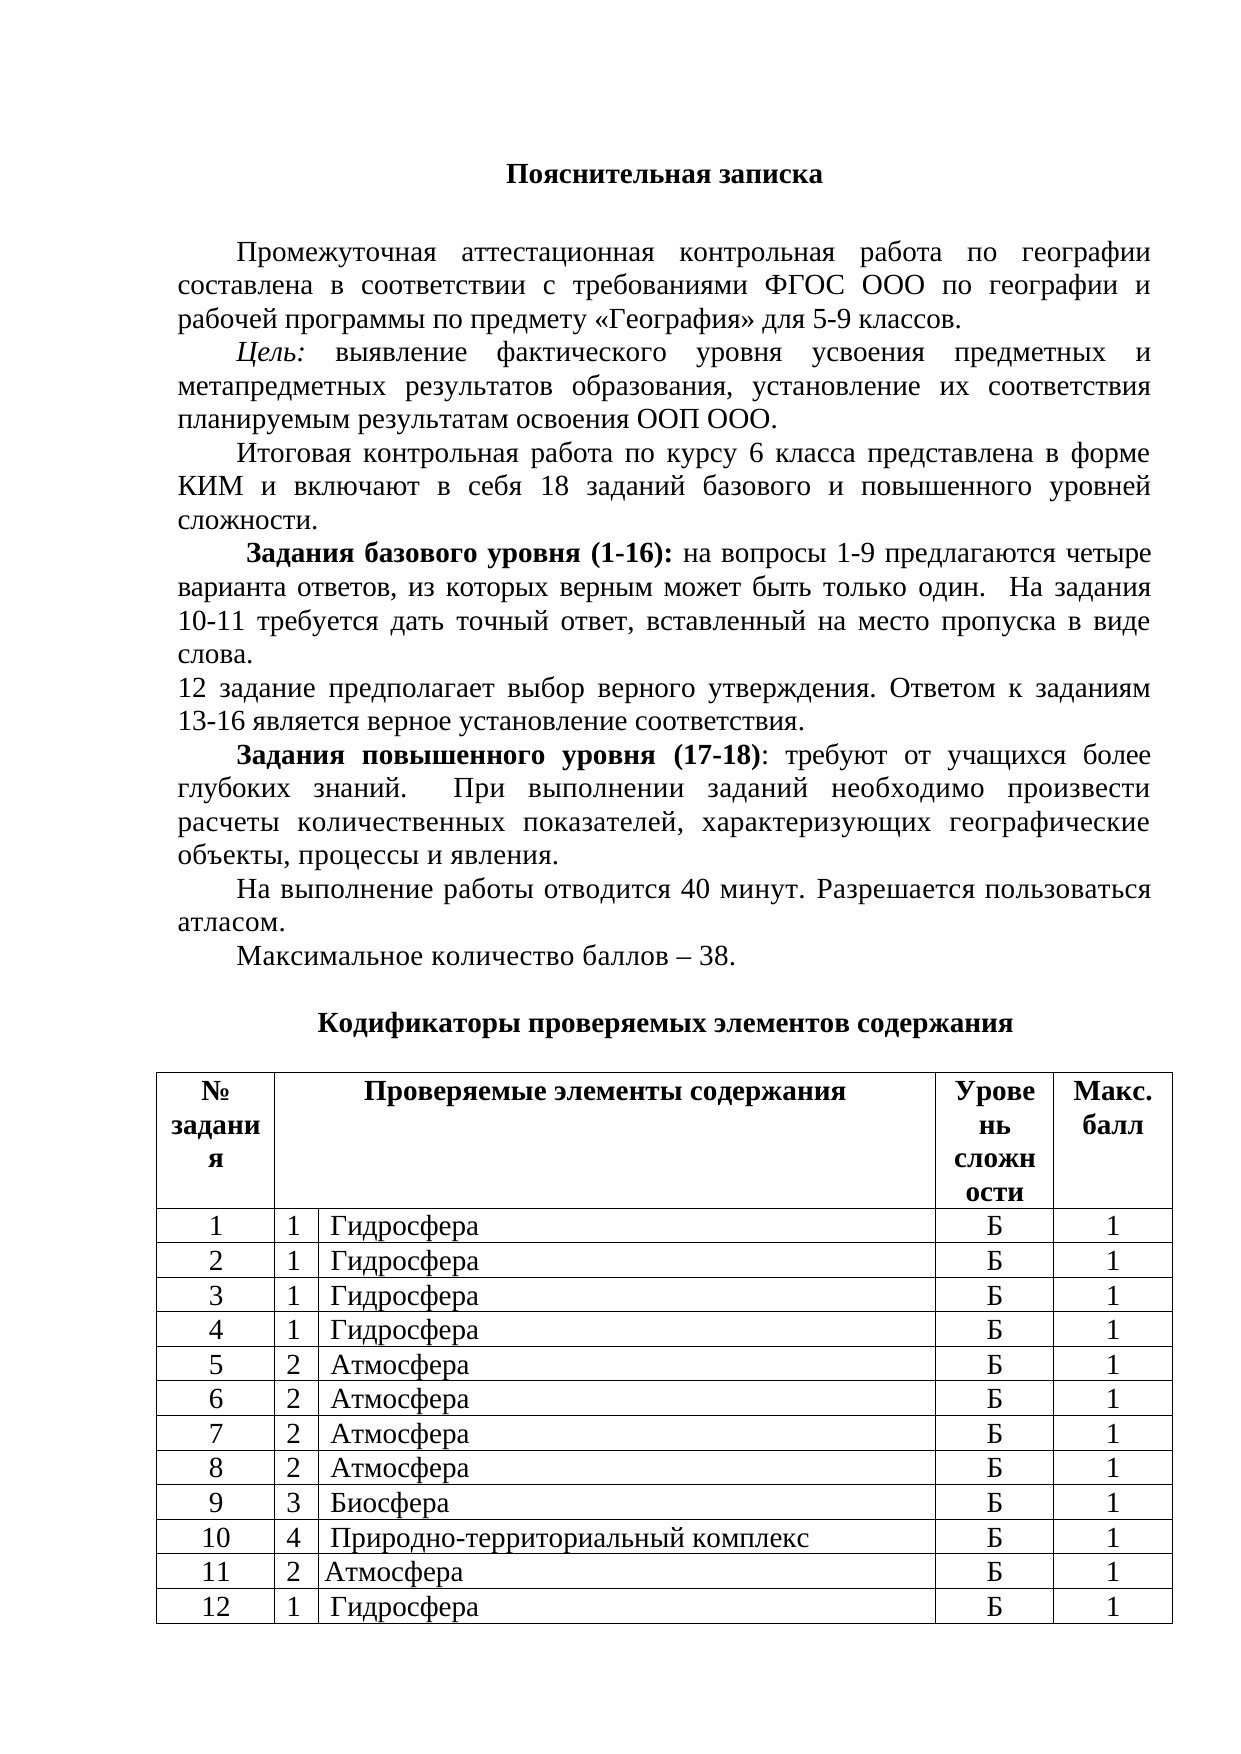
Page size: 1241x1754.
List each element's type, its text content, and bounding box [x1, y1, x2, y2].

table_cell Б [936, 1485, 1053, 1519]
table_cell 2 [275, 1381, 318, 1415]
table_cell 1 [1054, 1312, 1172, 1346]
table_cell Атмосфера [319, 1554, 935, 1588]
table_cell Б [936, 1589, 1053, 1622]
table_cell 1 [1054, 1416, 1172, 1449]
table_cell Гидросфера [319, 1209, 935, 1242]
table_cell 2 [275, 1554, 318, 1588]
table_cell 12 [157, 1589, 274, 1622]
table_cell 1 [275, 1209, 318, 1242]
table_header Проверяемые элементы содержания [275, 1073, 935, 1207]
table_cell 2 [275, 1451, 318, 1484]
table_cell Гидросфера [319, 1589, 935, 1622]
table_cell 7 [157, 1416, 274, 1449]
text Задания повышенного уровня (17-18): требуют от учащихся более глубоких знаний. При выполнении заданий необходимо произвести расчеты количественных показателей, характеризующих географические объекты, процессы и явления. [177, 737, 1152, 871]
table_cell 1 [275, 1278, 318, 1311]
table_cell 4 [157, 1312, 274, 1346]
table_header № задания [157, 1073, 274, 1207]
text Пояснительная записка [177, 157, 1152, 190]
table_cell Атмосфера [319, 1347, 935, 1380]
table_cell Атмосфера [319, 1451, 935, 1484]
text На выполнение работы отводится 40 минут. Разрешается пользоваться атласом. [177, 871, 1152, 938]
table_cell 1 [157, 1209, 274, 1242]
table_cell 11 [157, 1554, 274, 1588]
table_cell Гидросфера [319, 1278, 935, 1311]
text Промежуточная аттестационная контрольная работа по географии составлена в соответствии с требованиями ФГОС ООО по географии и рабочей программы по предмету «География» для 5-9 классов. [177, 234, 1152, 334]
table_cell 1 [275, 1312, 318, 1346]
table_cell 1 [1054, 1451, 1172, 1484]
table_cell Биосфера [319, 1485, 935, 1519]
table_cell 1 [275, 1589, 318, 1622]
table_cell Гидросфера [319, 1312, 935, 1346]
table_cell Атмосфера [319, 1416, 935, 1449]
table_cell Природно-территориальный комплекс [319, 1520, 935, 1553]
table_cell 2 [275, 1416, 318, 1449]
table_cell 3 [157, 1278, 274, 1311]
table_cell Гидросфера [319, 1243, 935, 1277]
table_cell 5 [157, 1347, 274, 1380]
table_cell 1 [1054, 1278, 1172, 1311]
table_cell 8 [157, 1451, 274, 1484]
table_header Макс. балл [1054, 1073, 1172, 1207]
table_cell 1 [1054, 1554, 1172, 1588]
table_cell Б [936, 1554, 1053, 1588]
table_cell 2 [275, 1347, 318, 1380]
table_cell Атмосфера [319, 1381, 935, 1415]
table_cell Б [936, 1451, 1053, 1484]
subtitle Кодификаторы проверяемых элементов содержания [177, 1005, 1080, 1039]
text Максимальное количество баллов – 38. [177, 938, 1152, 972]
table_cell Б [936, 1416, 1053, 1449]
table_cell 1 [1054, 1209, 1172, 1242]
text 12 задание предполагает выбор верного утверждения. Ответом к заданиям 13-16 является верное установление соответствия. [177, 670, 1152, 737]
table_cell 1 [1054, 1589, 1172, 1622]
table_cell 1 [1054, 1381, 1172, 1415]
text Задания базового уровня (1-16): на вопросы 1-9 предлагаются четыре варианта ответов, из которых верным может быть только один. На задания 10-11 требуется дать точный ответ, вставленный на место пропуска в виде слова. [177, 536, 1152, 670]
table_cell Б [936, 1243, 1053, 1277]
table_cell 10 [157, 1520, 274, 1553]
table_cell Б [936, 1278, 1053, 1311]
table_cell Б [936, 1347, 1053, 1380]
table_cell 1 [1054, 1520, 1172, 1553]
table_cell 9 [157, 1485, 274, 1519]
table_header Уровень сложности [936, 1073, 1053, 1207]
table_cell 4 [275, 1520, 318, 1553]
text Цель: выявление фактического уровня усвоения предметных и метапредметных результатов образования, установление их соответствия планируемым результатам освоения ООП ООО. [177, 334, 1152, 435]
table_cell 2 [157, 1243, 274, 1277]
table_cell Б [936, 1381, 1053, 1415]
table_cell 6 [157, 1381, 274, 1415]
table_cell 1 [275, 1243, 318, 1277]
table_cell 1 [1054, 1485, 1172, 1519]
table_cell 3 [275, 1485, 318, 1519]
text Итоговая контрольная работа по курсу 6 класса представлена в форме КИМ и включают в себя 18 заданий базового и повышенного уровней сложности. [177, 435, 1152, 536]
table_cell Б [936, 1312, 1053, 1346]
table_cell 1 [1054, 1243, 1172, 1277]
table_cell Б [936, 1209, 1053, 1242]
table_cell 1 [1054, 1347, 1172, 1380]
table_cell Б [936, 1520, 1053, 1553]
